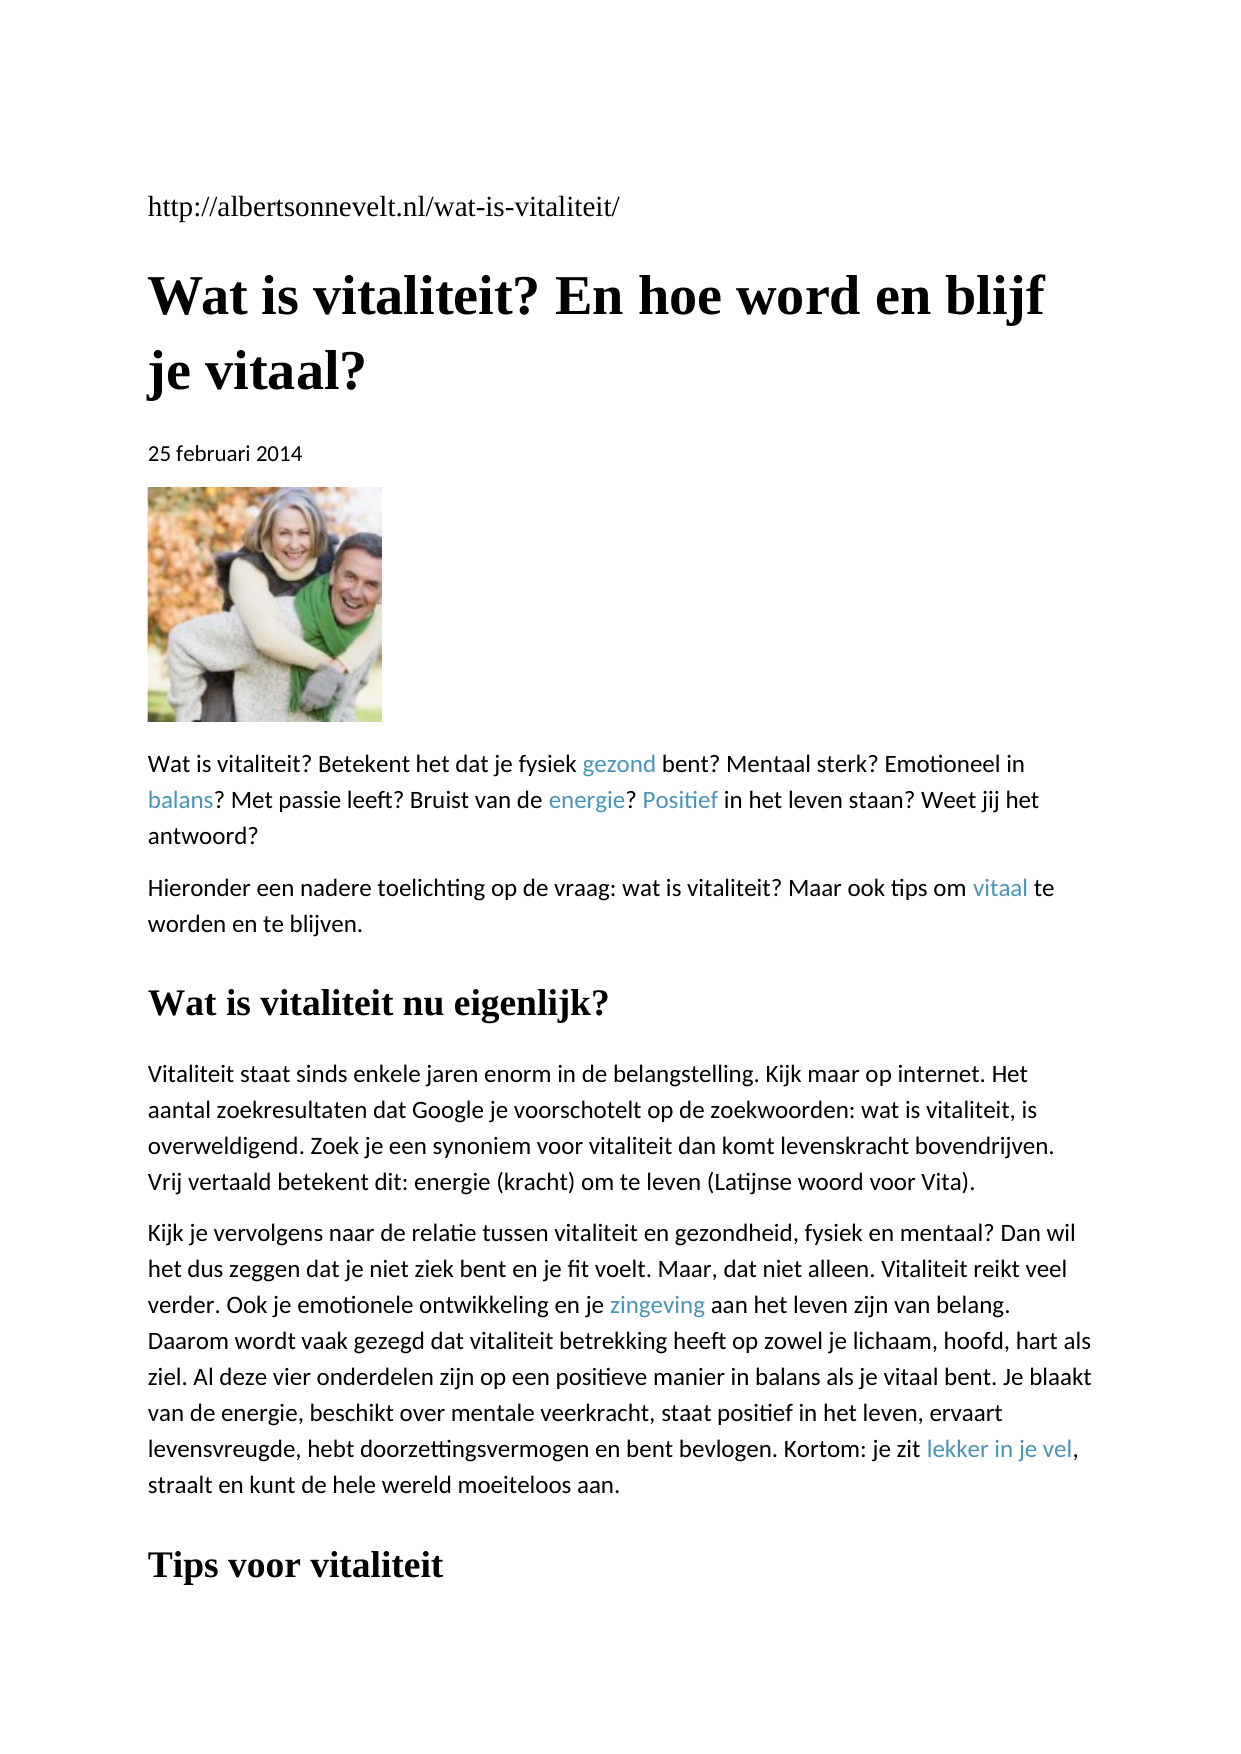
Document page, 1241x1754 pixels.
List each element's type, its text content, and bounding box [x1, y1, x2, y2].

subtitle Wat is vitaliteit nu eigenlijk? [148, 967, 1093, 1024]
subtitle Tips voor vitaliteit [148, 1529, 1093, 1585]
subtitle http://albertsonnevelt.nl/wat-is-vitaliteit/ [148, 148, 1093, 223]
text Vitaliteit staat sinds enkele jaren enorm in de belangstelling. Kijk maar op internet. Het aantal zoekresultaten dat Google je voorschotelt op de zoekwoorden: wat is vitaliteit, is overweldigend. Zoek je een synoniem voor vitaliteit dan komt levenskracht bovendrijven. Vrij vertaald betekent dit: energie (kracht) om te leven (Latijnse woord voor Vita). [148, 1053, 1093, 1197]
subtitle Wat is vitaliteit? En hoe word en blijf je vitaal? [148, 252, 1093, 402]
picture [147, 487, 382, 722]
text Wat is vitaliteit? Betekent het dat je fysiek gezond bent? Mentaal sterk? Emotioneel in balans? Met passie leeft? Bruist van de energie? Positief in het leven staan? Weet jij het antwoord? [148, 743, 1093, 851]
text 25 februari 2014 [148, 431, 1093, 467]
text Hieronder een nadere toelichting op de vraag: wat is vitaliteit? Maar ook tips om vitaal te worden en te blijven. [148, 866, 1093, 938]
text Kijk je vervolgens naar de relatie tussen vitaliteit en gezondheid, fysiek en mentaal? Dan wil het dus zeggen dat je niet ziek bent en je fit voelt. Maar, dat niet alleen. Vitaliteit reikt veel verder. Ook je emotionele ontwikkeling en je zingeving aan het leven zijn van belang. Daarom wordt vaak gezegd dat vitaliteit betrekking heeft op zowel je lichaam, hoofd, hart als ziel. Al deze vier onderdelen zijn op een positieve manier in balans als je vitaal bent. Je blaakt van de energie, beschikt over mentale veerkracht, staat positief in het leven, ervaart levensvreugde, hebt doorzettingsvermogen en bent bevlogen. Kortom: je zit lekker in je vel, straalt en kunt de hele wereld moeiteloos aan. [148, 1212, 1093, 1500]
